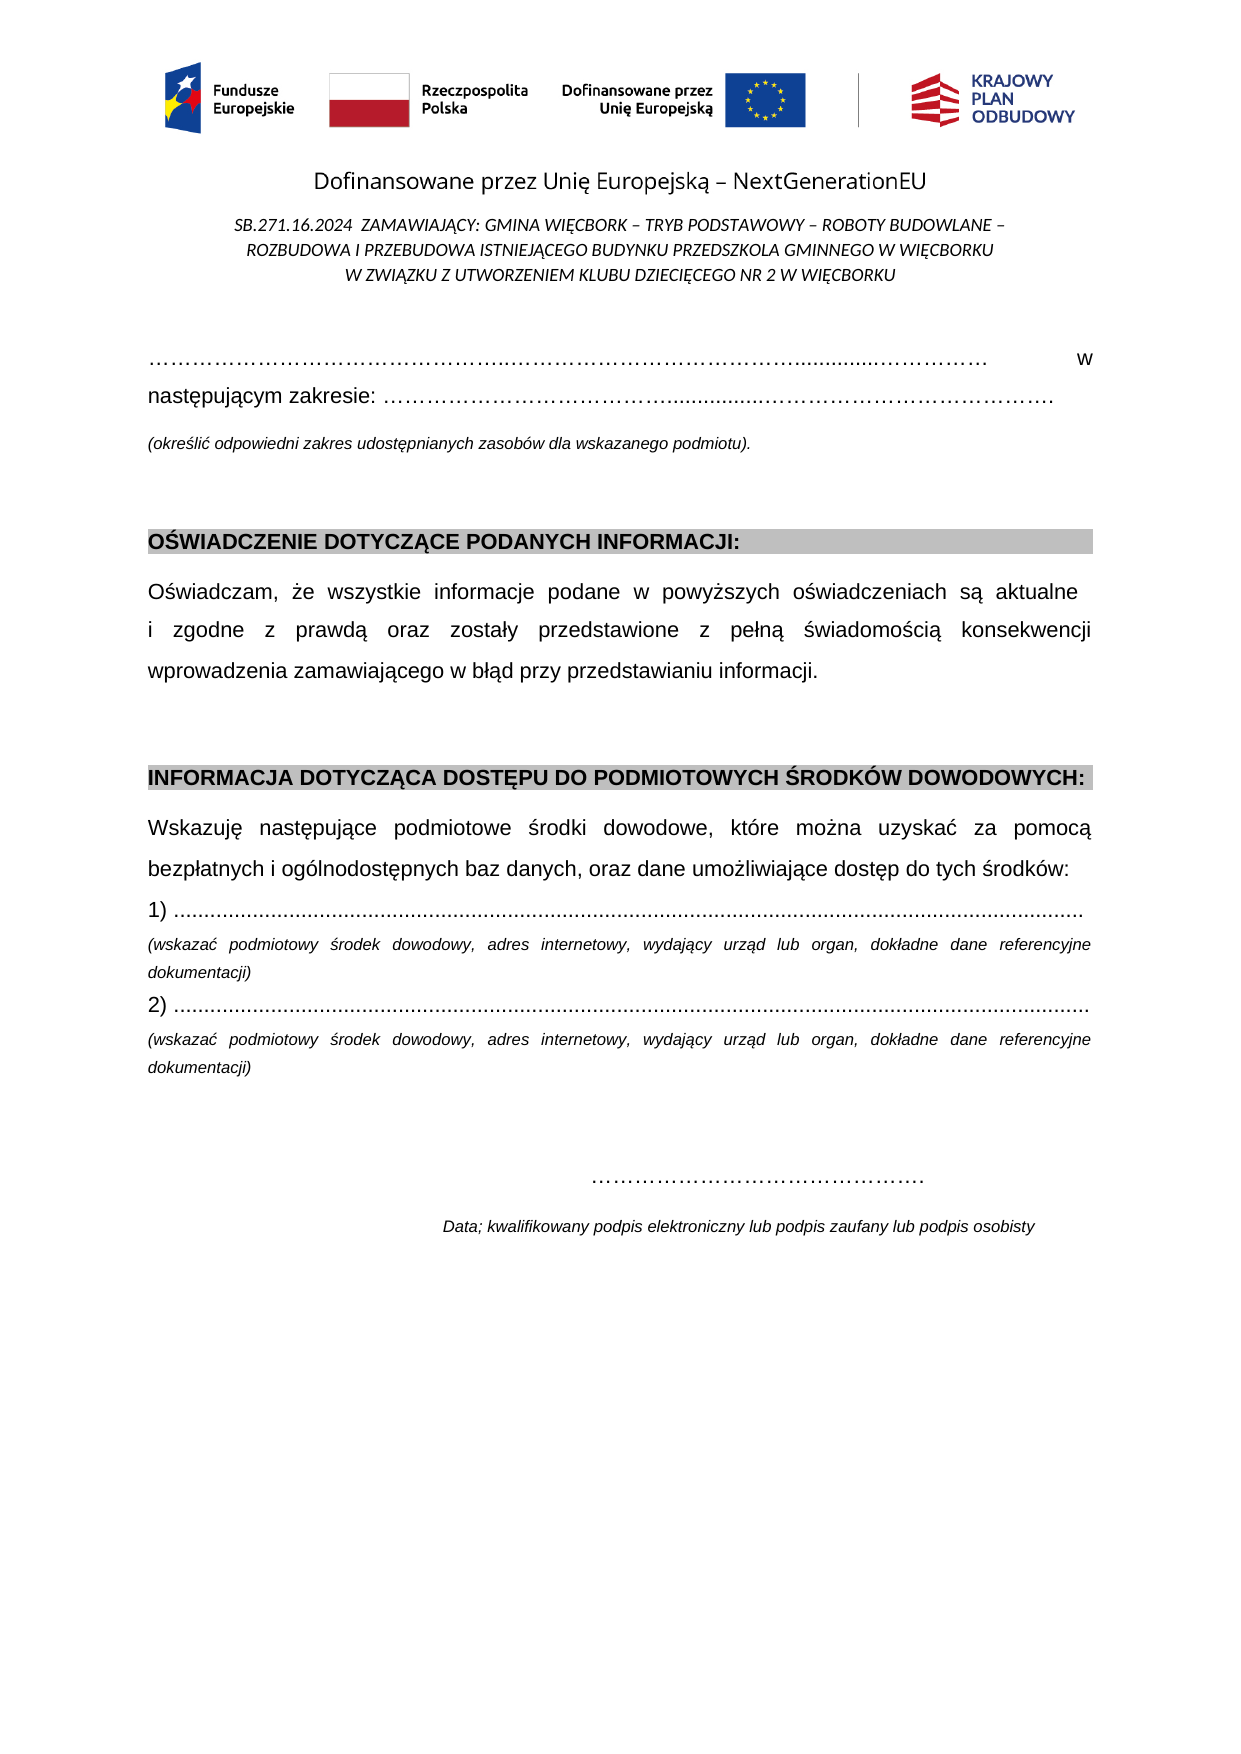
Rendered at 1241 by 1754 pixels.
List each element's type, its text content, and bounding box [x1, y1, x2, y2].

text Wskazuję następujące podmiotowe środki dowodowe, które można uzyskać za pomocą bezpłatnych i ogólnodostępnych baz danych, oraz dane umożliwiające dostęp do tych środków: [148, 815, 1093, 882]
text OŚWIADCZENIE DOTYCZĄCE PODANYCH INFORMACJI: [148, 529, 1093, 554]
text 2) ....................................................................................................................................................... [148, 992, 1093, 1017]
text (określić odpowiedni zakres udostępnianych zasobów dla wskazanego podmiotu). [148, 433, 1093, 453]
text 1) ...................................................................................................................................................... [148, 896, 1093, 922]
text Oświadczam, że wszystkie informacje podane w powyższych oświadczeniach są aktualne i zgodne z prawdą oraz zostały przedstawione z pełną świadomością konsekwencji wprowadzenia zamawiającego w błąd przy przedstawianiu informacji. [148, 579, 1093, 684]
text INFORMACJA DOTYCZĄCA DOSTĘPU DO PODMIOTOWYCH ŚRODKÓW DOWODOWYCH: [148, 765, 1093, 790]
picture [147, 44, 1093, 212]
text ………………………………………. [148, 1163, 1093, 1188]
text (wskazać podmiotowy środek dowodowy, adres internetowy, wydający urząd lub organ, dokładne dane referencyjne dokumentacji) [148, 1029, 1093, 1077]
text Data; kwalifikowany podpis elektroniczny lub podpis zaufany lub podpis osobisty [148, 1217, 1093, 1236]
text (wskazać podmiotowy środek dowodowy, adres internetowy, wydający urząd lub organ, dokładne dane referencyjne dokumentacji) [148, 934, 1093, 982]
